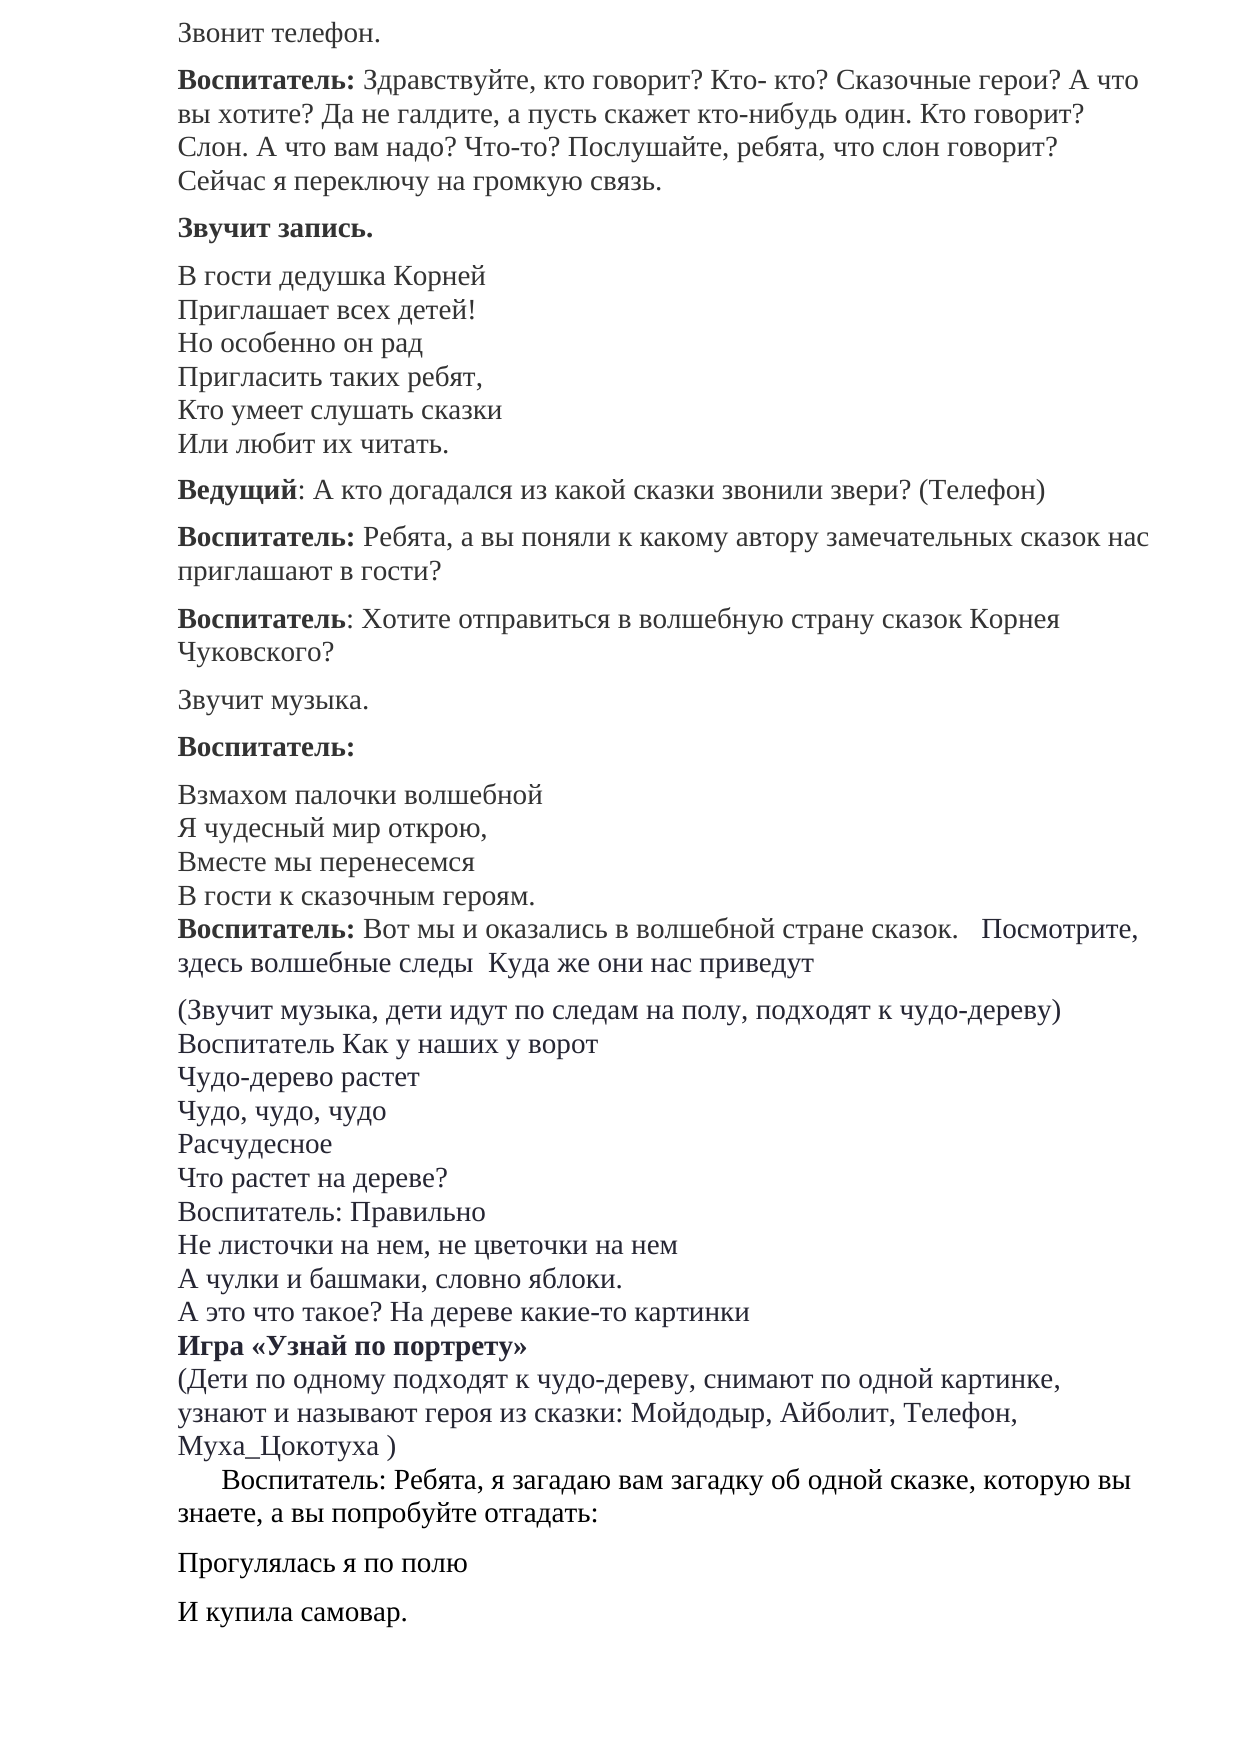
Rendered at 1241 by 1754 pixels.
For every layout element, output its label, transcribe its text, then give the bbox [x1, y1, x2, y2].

text (Звучит музыка, дети идут по следам на полу, подходят к чудо-дереву) [177, 992, 1152, 1026]
text Расчудесное [177, 1127, 1152, 1160]
text Звучит запись. [177, 211, 1152, 244]
text А чулки и башмаки, словно яблоки. [177, 1261, 1152, 1294]
text Звонит телефон. [177, 15, 1152, 48]
text Не листочки на нем, не цветочки на нем [177, 1227, 1152, 1261]
text Воспитатель: Правильно [177, 1194, 1152, 1227]
text Ведущий: А кто догадался из какой сказки звонили звери? (Телефон) [177, 472, 1152, 506]
text И купила самовар. [177, 1594, 1152, 1627]
text Воспитатель Как у наших у ворот [177, 1026, 1152, 1059]
text Воспитатель: Вот мы и оказались в волшебной стране сказок. Посмотрите, здесь волшебные следы Куда же они нас приведут [177, 911, 1152, 978]
text Звучит музыка. [177, 682, 1152, 715]
text В гости дедушка Корней Приглашает всех детей! Но особенно он рад Пригласить таких ребят, Кто умеет слушать сказки Или любит их читать. [177, 258, 1152, 459]
text Что растет на дереве? [177, 1160, 1152, 1194]
text Игра «Узнай по портрету» [177, 1328, 1152, 1361]
text Воспитатель: [177, 729, 1152, 763]
text Воспитатель: Ребята, а вы поняли к какому автору замечательных сказок нас приглашают в гости? [177, 519, 1152, 587]
text Воспитатель: Ребята, я загадаю вам загадку об одной сказке, которую вы знаете, а вы попробуйте отгадать: [177, 1462, 1152, 1529]
text Чудо-дерево растет [177, 1059, 1152, 1093]
text Чудо, чудо, чудо [177, 1093, 1152, 1127]
text Взмахом палочки волшебной Я чудесный мир открою, Вместе мы перенесемся В гости к сказочным героям. [177, 777, 1152, 911]
text Прогулялась я по полю [177, 1545, 1152, 1578]
text Воспитатель: Хотите отправиться в волшебную страну сказок Корнея Чуковского? [177, 601, 1152, 668]
text (Дети по одному подходят к чудо-дереву, снимают по одной картинке, узнают и называют героя из сказки: Мойдодыр, Айболит, Телефон, Муха_Цокотуха ) [177, 1361, 1152, 1462]
text А это что такое? На дереве какие-то картинки [177, 1294, 1152, 1328]
text Воспитатель: Здравствуйте, кто говорит? Кто- кто? Сказочные герои? А что вы хотите? Да не галдите, а пусть скажет кто-нибудь один. Кто говорит? Слон. А что вам надо? Что-то? Послушайте, ребята, что слон говорит? Сейчас я переключу на громкую связь. [177, 62, 1152, 197]
